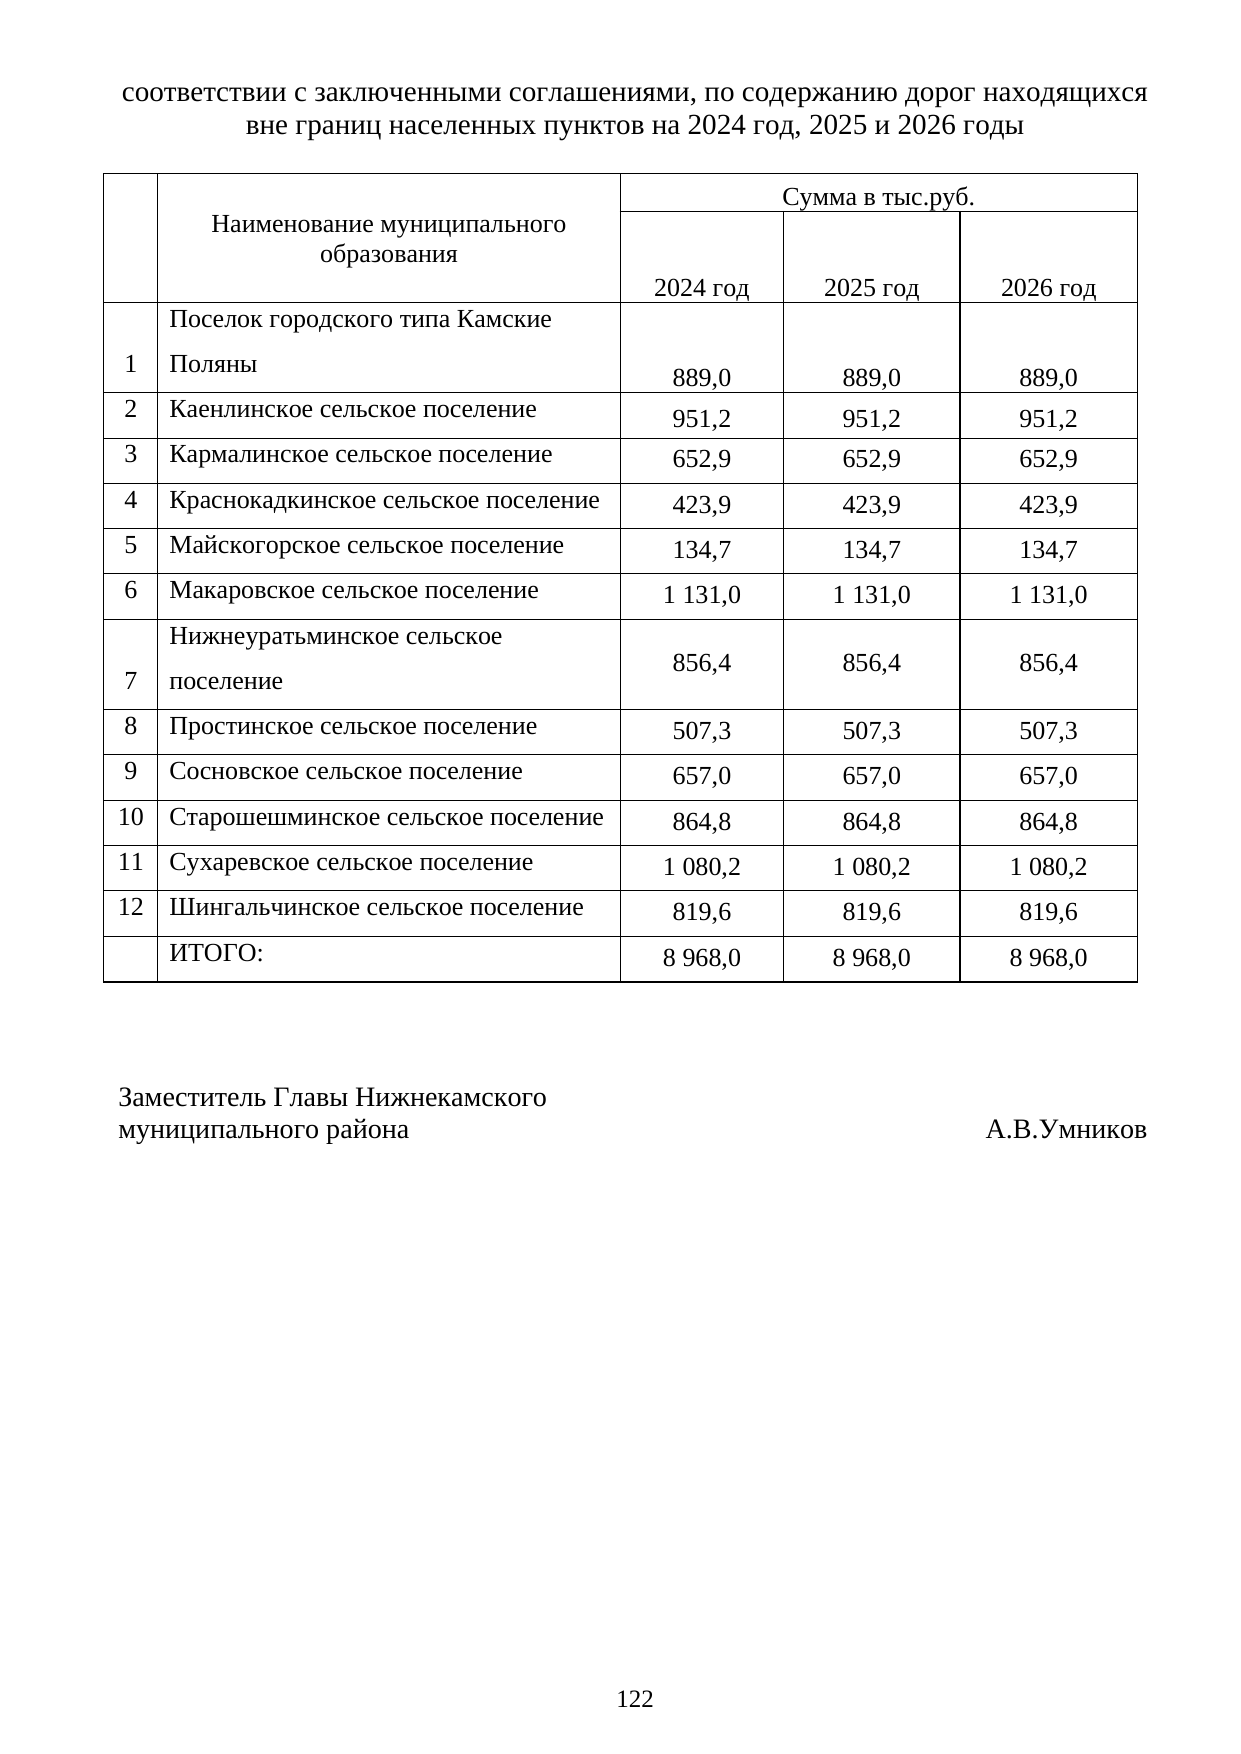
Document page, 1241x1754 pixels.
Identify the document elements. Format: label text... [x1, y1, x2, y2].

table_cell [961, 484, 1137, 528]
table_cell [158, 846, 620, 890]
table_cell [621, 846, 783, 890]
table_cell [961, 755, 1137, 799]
text муниципального района А.В.Умников [118, 1112, 1152, 1144]
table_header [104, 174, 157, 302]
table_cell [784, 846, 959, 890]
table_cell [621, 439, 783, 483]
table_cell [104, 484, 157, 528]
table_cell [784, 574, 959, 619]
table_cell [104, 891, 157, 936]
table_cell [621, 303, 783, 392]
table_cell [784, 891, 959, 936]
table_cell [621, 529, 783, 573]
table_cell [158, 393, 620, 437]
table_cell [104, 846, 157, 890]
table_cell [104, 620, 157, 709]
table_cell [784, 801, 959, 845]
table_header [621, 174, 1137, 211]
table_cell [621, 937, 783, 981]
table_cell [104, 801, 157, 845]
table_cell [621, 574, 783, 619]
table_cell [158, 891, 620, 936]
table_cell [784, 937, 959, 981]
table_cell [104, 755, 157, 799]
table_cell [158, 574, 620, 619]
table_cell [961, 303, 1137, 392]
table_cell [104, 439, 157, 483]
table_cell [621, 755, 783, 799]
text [118, 74, 1152, 141]
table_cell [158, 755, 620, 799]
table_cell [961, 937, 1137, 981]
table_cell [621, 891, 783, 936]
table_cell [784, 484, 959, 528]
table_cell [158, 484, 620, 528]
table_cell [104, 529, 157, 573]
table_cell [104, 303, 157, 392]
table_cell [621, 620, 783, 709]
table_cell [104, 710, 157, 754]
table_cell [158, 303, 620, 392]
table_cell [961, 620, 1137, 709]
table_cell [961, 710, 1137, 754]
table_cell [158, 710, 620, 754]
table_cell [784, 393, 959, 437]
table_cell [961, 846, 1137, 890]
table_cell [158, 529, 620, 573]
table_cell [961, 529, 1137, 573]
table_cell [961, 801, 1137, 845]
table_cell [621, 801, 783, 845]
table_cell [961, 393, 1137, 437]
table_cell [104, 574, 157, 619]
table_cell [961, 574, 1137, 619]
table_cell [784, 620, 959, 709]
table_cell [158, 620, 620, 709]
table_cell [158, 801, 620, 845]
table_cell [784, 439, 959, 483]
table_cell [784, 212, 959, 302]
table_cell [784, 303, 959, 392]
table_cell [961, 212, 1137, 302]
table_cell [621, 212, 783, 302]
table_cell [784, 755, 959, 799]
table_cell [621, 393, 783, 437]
text Заместитель Главы Нижнекамского [118, 1080, 1152, 1112]
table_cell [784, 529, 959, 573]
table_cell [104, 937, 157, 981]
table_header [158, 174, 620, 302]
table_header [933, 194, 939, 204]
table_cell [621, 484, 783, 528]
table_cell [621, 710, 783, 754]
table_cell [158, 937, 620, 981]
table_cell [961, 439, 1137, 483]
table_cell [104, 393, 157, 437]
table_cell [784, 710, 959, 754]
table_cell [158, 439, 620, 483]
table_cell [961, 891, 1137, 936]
